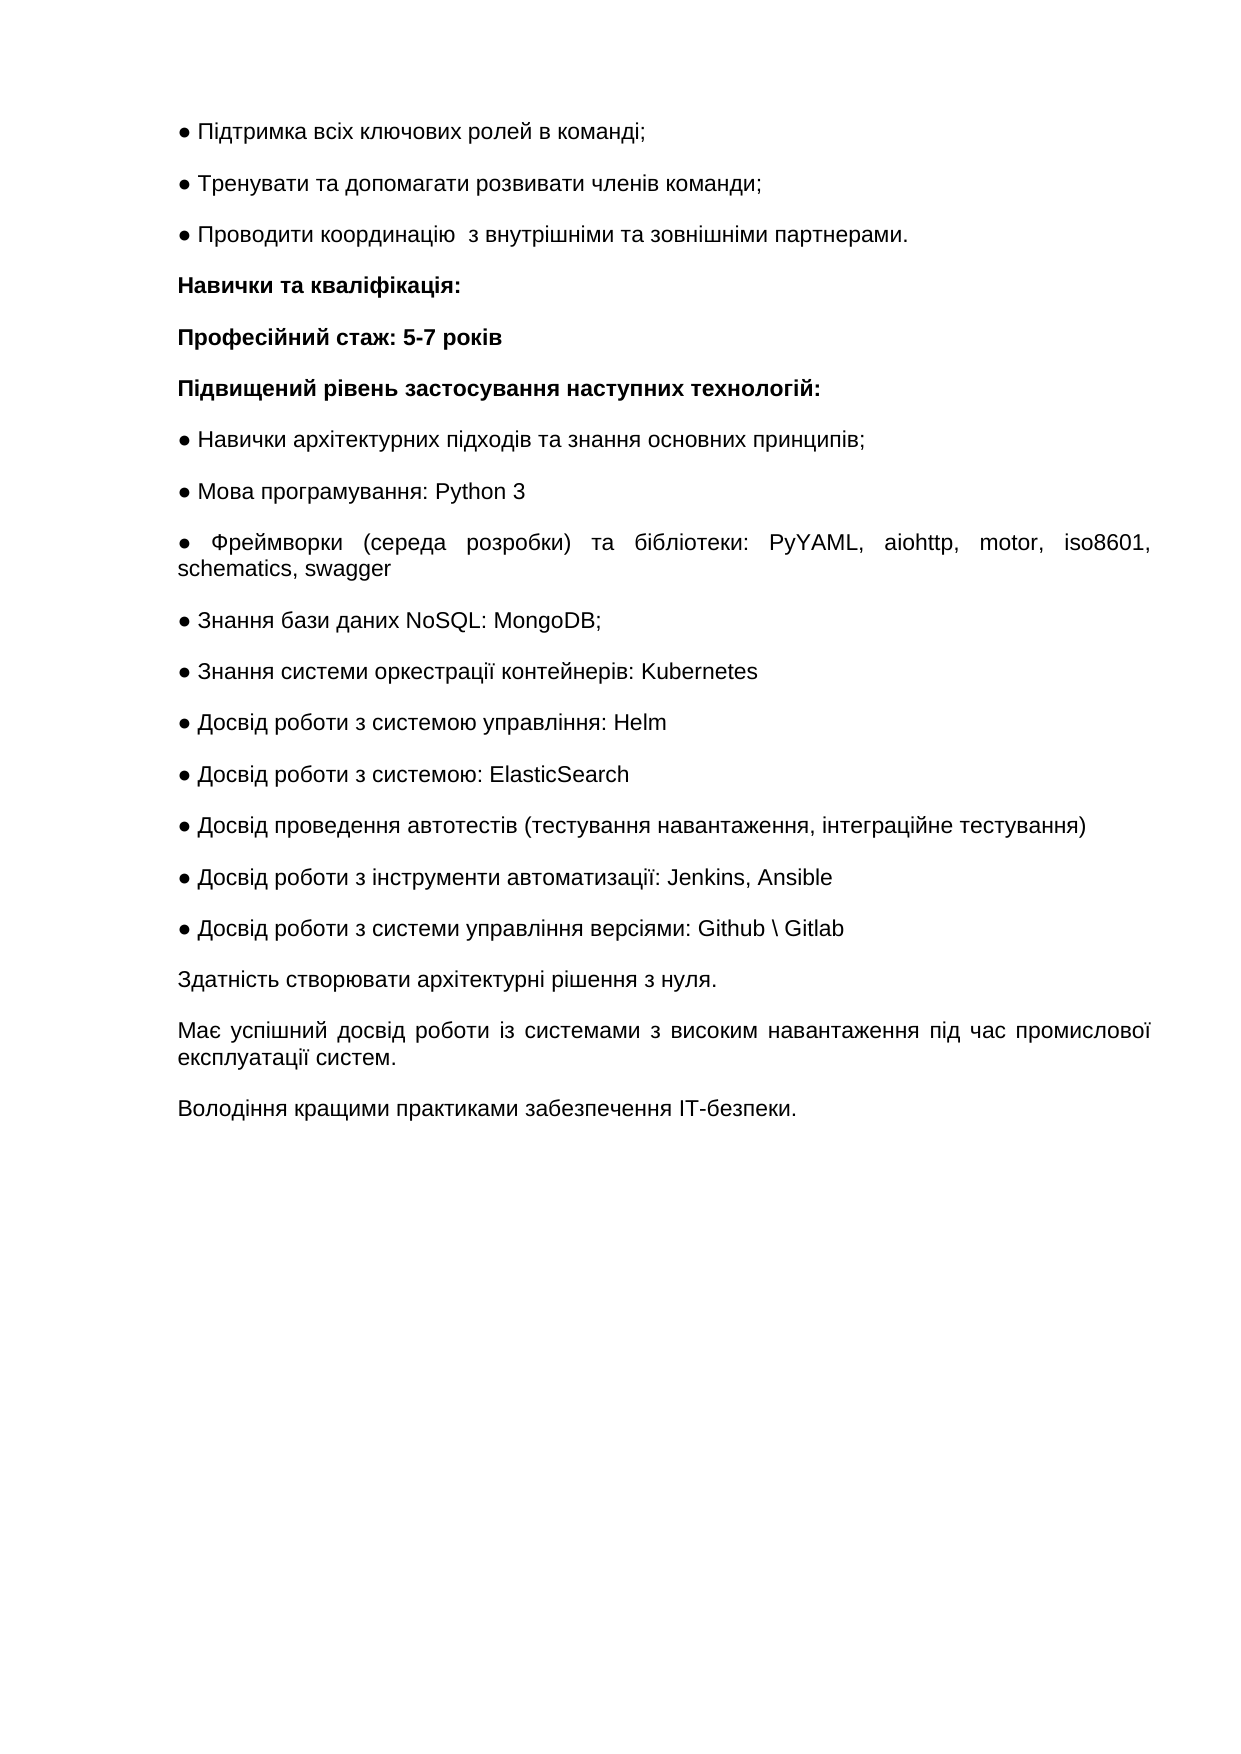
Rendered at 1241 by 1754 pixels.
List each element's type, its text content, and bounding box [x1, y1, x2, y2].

text Навички та кваліфікація: [177, 272, 1152, 298]
text Підвищений рівень застосування наступних технологій: [177, 375, 1152, 401]
text ● Фреймворки (середа розробки) та бібліотеки: PyYAML, aiohttp, motor, iso8601, schematics, swagger [177, 529, 1152, 582]
text ● Досвід роботи з системою: ElasticSearch [177, 761, 1152, 787]
text ● Досвід проведення автотестів (тестування навантаження, інтеграційне тестування) [177, 812, 1152, 838]
text ● Знання системи оркестрації контейнерів: Kubernetes [177, 658, 1152, 684]
text ● Мова програмування: Python 3 [177, 478, 1152, 504]
text Професійний стаж: 5-7 років [177, 323, 1152, 350]
text ● Проводити координацію з внутрішніми та зовнішніми партнерами. [177, 221, 1152, 247]
text Володіння кращими практиками забезпечення ІТ-безпеки. [177, 1095, 1152, 1122]
text ● Досвід роботи з системою управління: Helm [177, 709, 1152, 736]
text ● Тренувати та допомагати розвивати членів команди; [177, 169, 1152, 196]
text ● Навички архітектурних підходів та знання основних принципів; [177, 426, 1152, 453]
text ● Досвід роботи з інструменти автоматизації: Jenkins, Ansible [177, 863, 1152, 890]
text ● Знання бази даних NoSQL: MongoDB; [177, 607, 1152, 633]
text ● Підтримка всіх ключових ролей в команді; [177, 118, 1152, 144]
text Має успішний досвід роботи із системами з високим навантаження під час промислової експлуатації систем. [177, 1017, 1152, 1070]
text Здатність створювати архітектурні рішення з нуля. [177, 966, 1152, 992]
text ● Досвід роботи з системи управління версіями: Github \ Gitlab [177, 915, 1152, 941]
